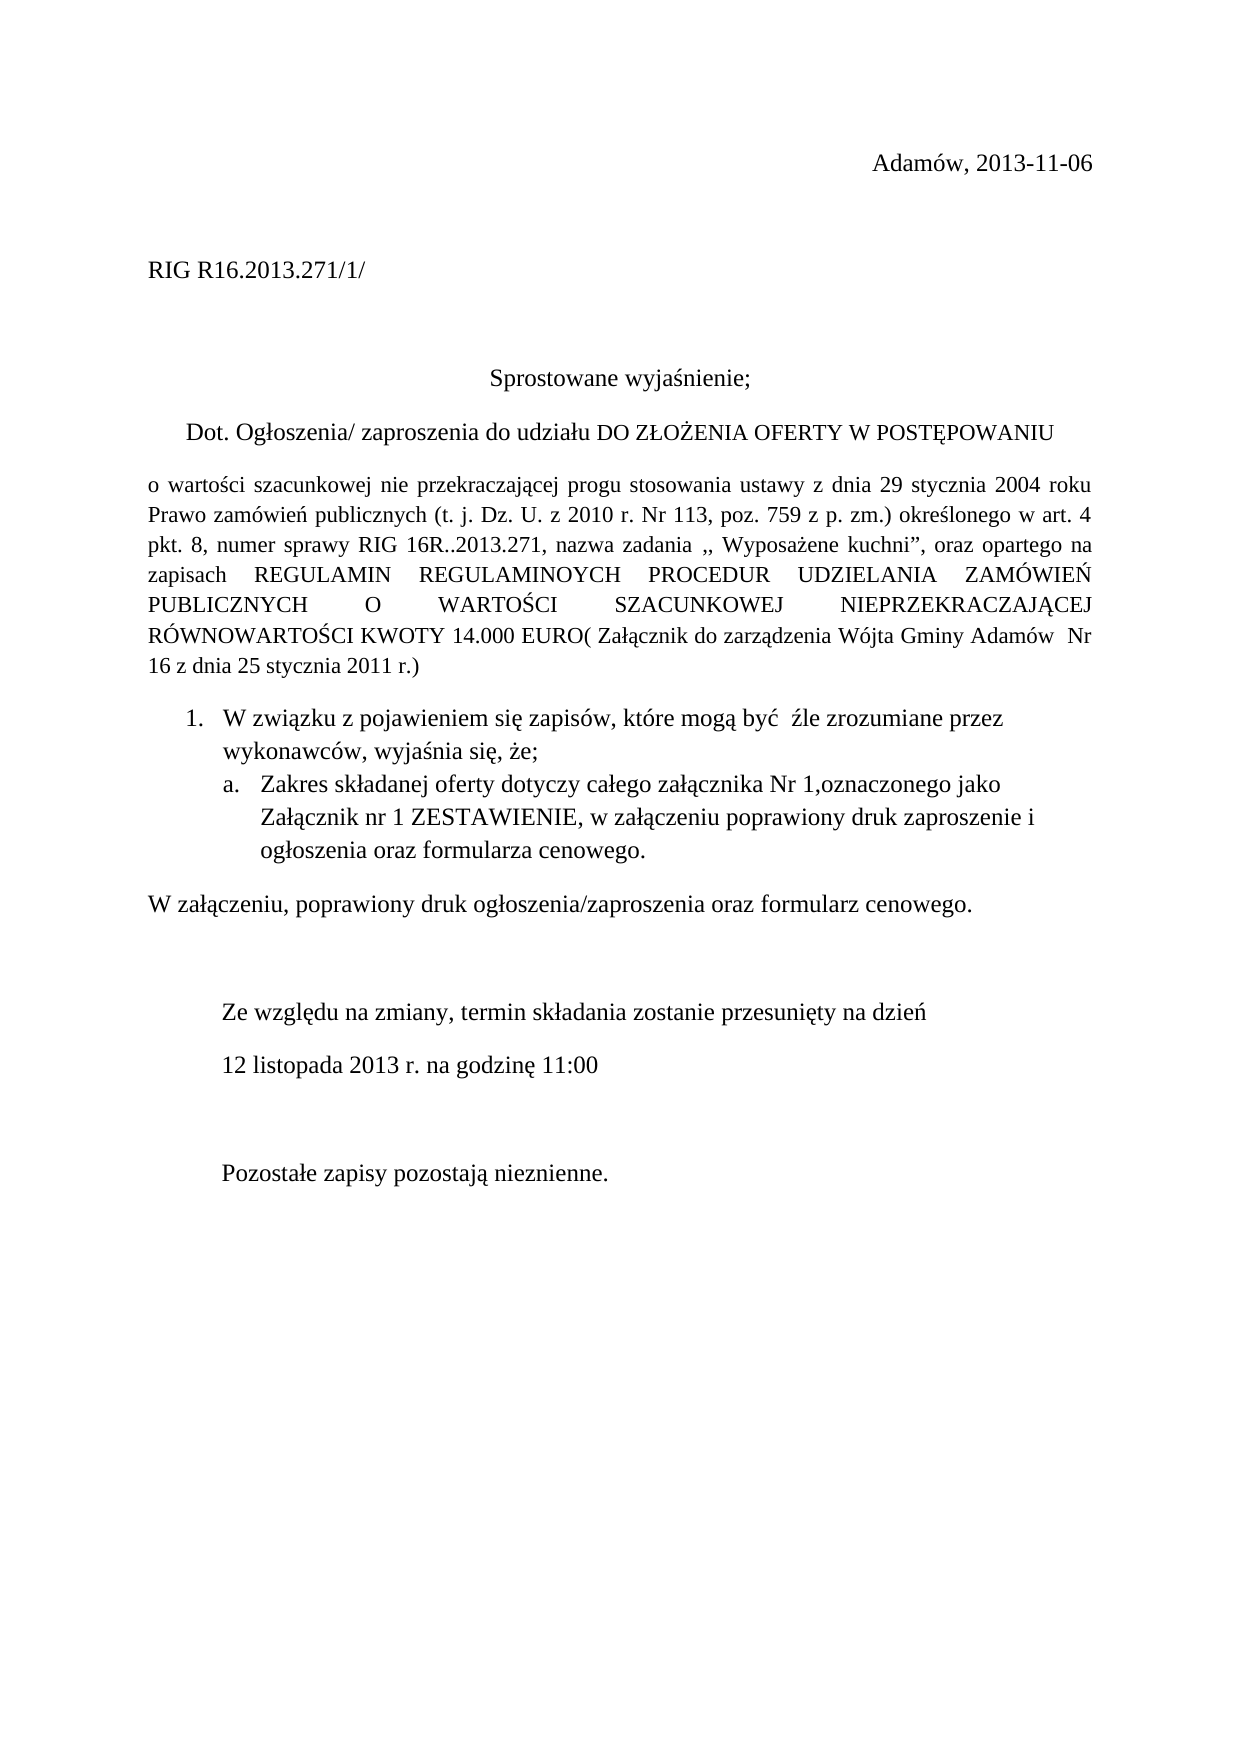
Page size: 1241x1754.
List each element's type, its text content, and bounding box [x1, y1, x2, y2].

text o wartości szacunkowej nie przekraczającej progu stosowania ustawy z dnia 29 stycznia 2004 roku Prawo zamówień publicznych (t. j. Dz. U. z 2010 r. Nr 113, poz. 759 z p. zm.) określonego w art. 4 pkt. 8, numer sprawy RIG 16R..2013.271, nazwa zadania ,, Wyposażene kuchni”, oraz opartego na zapisach REGULAMIN REGULAMINOYCH PROCEDUR UDZIELANIA ZAMÓWIEŃ PUBLICZNYCH O WARTOŚCI SZACUNKOWEJ NIEPRZEKRACZAJĄCEJ RÓWNOWARTOŚCI KWOTY 14.000 EURO( Załącznik do zarządzenia Wójta Gminy Adamów Nr 16 z dnia 25 stycznia 2011 r.) [148, 471, 1093, 678]
text 12 listopada 2013 r. na godzinę 11:00 [148, 1051, 1093, 1079]
text Adamów, 2013-11-06 [148, 148, 1093, 176]
text Sprostowane wyjaśnienie; [148, 363, 1093, 392]
text W załączeniu, poprawiony druk ogłoszenia/zaproszenia oraz formularz cenowego. [148, 889, 1093, 918]
list W związku z pojawieniem się zapisów, które mogą być źle zrozumiane przez wykonawców, wyjaśnia się, że; [185, 703, 1093, 765]
text Dot. Ogłoszenia/ zaproszenia do udziału DO ZŁOŻENIA OFERTY W POSTĘPOWANIU [148, 417, 1093, 446]
text RIG R16.2013.271/1/ [148, 255, 1093, 284]
text Ze względu na zmiany, termin składania zostanie przesunięty na dzień [148, 997, 1093, 1025]
text Pozostałe zapisy pozostają nieznienne. [148, 1158, 1093, 1187]
list Zakres składanej oferty dotyczy całego załącznika Nr 1,oznaczonego jako Załącznik nr 1 ZESTAWIENIE, w załączeniu poprawiony druk zaproszenie i ogłoszenia oraz formularza cenowego. [223, 769, 1093, 864]
